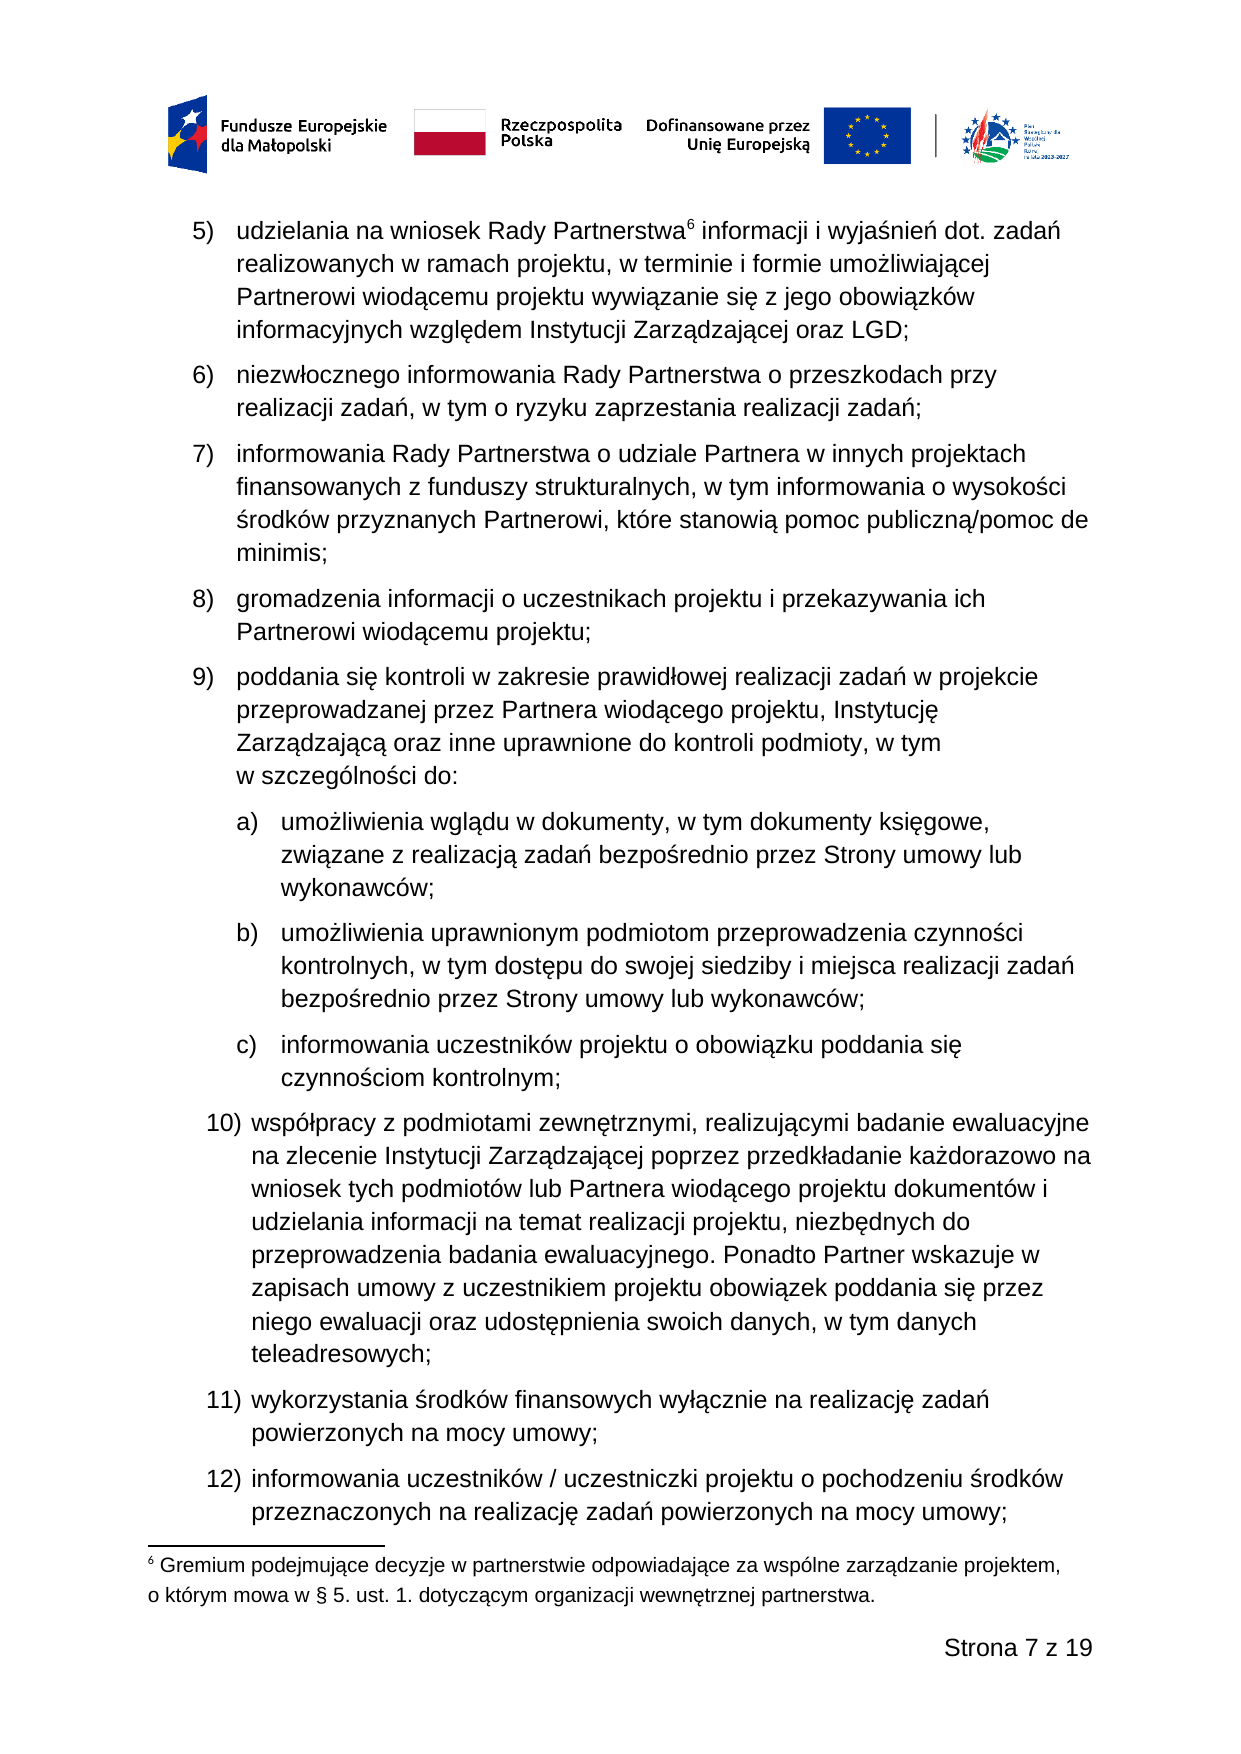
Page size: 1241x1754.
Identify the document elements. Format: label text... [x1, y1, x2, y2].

list niezwłocznego informowania Rady Partnerstwa o przeszkodach przy realizacji zadań, w tym o ryzyku zaprzestania realizacji zadań; [192, 360, 1093, 422]
list umożliwienia uprawnionym podmiotom przeprowadzenia czynności kontrolnych, w tym dostępu do swojej siedziby i miejsca realizacji zadań bezpośrednio przez Strony umowy lub wykonawców; [236, 918, 1093, 1013]
list udzielania na wniosek Rady Partnerstwa informacji i wyjaśnień dot. zadań realizowanych w ramach projektu, w terminie i formie umożliwiającej Partnerowi wiodącemu projektu wywiązanie się z jego obowiązków informacyjnych względem Instytucji Zarządzającej oraz LGD; [192, 216, 1093, 344]
list informowania uczestników / uczestniczki projektu o pochodzeniu środków przeznaczonych na realizację zadań powierzonych na mocy umowy; [206, 1463, 1093, 1525]
list poddania się kontroli w zakresie prawidłowej realizacji zadań w projekcie przeprowadzanej przez Partnera wiodącego projektu, Instytucję Zarządzającą oraz inne uprawnione do kontroli podmioty, w tym w szczególności do: [192, 662, 1093, 790]
list wykorzystania środków finansowych wyłącznie na realizację zadań powierzonych na mocy umowy; [206, 1385, 1093, 1447]
list gromadzenia informacji o uczestnikach projektu i przekazywania ich Partnerowi wiodącemu projektu; [192, 583, 1093, 645]
list informowania Rady Partnerstwa o udziale Partnera w innych projektach finansowanych z funduszy strukturalnych, w tym informowania o wysokości środków przyznanych Partnerowi, które stanowią pomoc publiczną/pomoc de minimis; [192, 439, 1093, 567]
list informowania uczestników projektu o obowiązku poddania się czynnościom kontrolnym; [236, 1030, 1093, 1092]
picture [147, 73, 1093, 197]
list współpracy z podmiotami zewnętrznymi, realizującymi badanie ewaluacyjne na zlecenie Instytucji Zarządzającej poprzez przedkładanie każdorazowo na wniosek tych podmiotów lub Partnera wiodącego projektu dokumentów i udzielania informacji na temat realizacji projektu, niezbędnych do przeprowadzenia badania ewaluacyjnego. Ponadto Partner wskazuje w zapisach umowy z uczestnikiem projektu obowiązek poddania się przez niego ewaluacji oraz udostępnienia swoich danych, w tym danych teleadresowych; [206, 1108, 1093, 1368]
list umożliwienia wglądu w dokumenty, w tym dokumenty księgowe, związane z realizacją zadań bezpośrednio przez Strony umowy lub wykonawców; [236, 807, 1093, 901]
